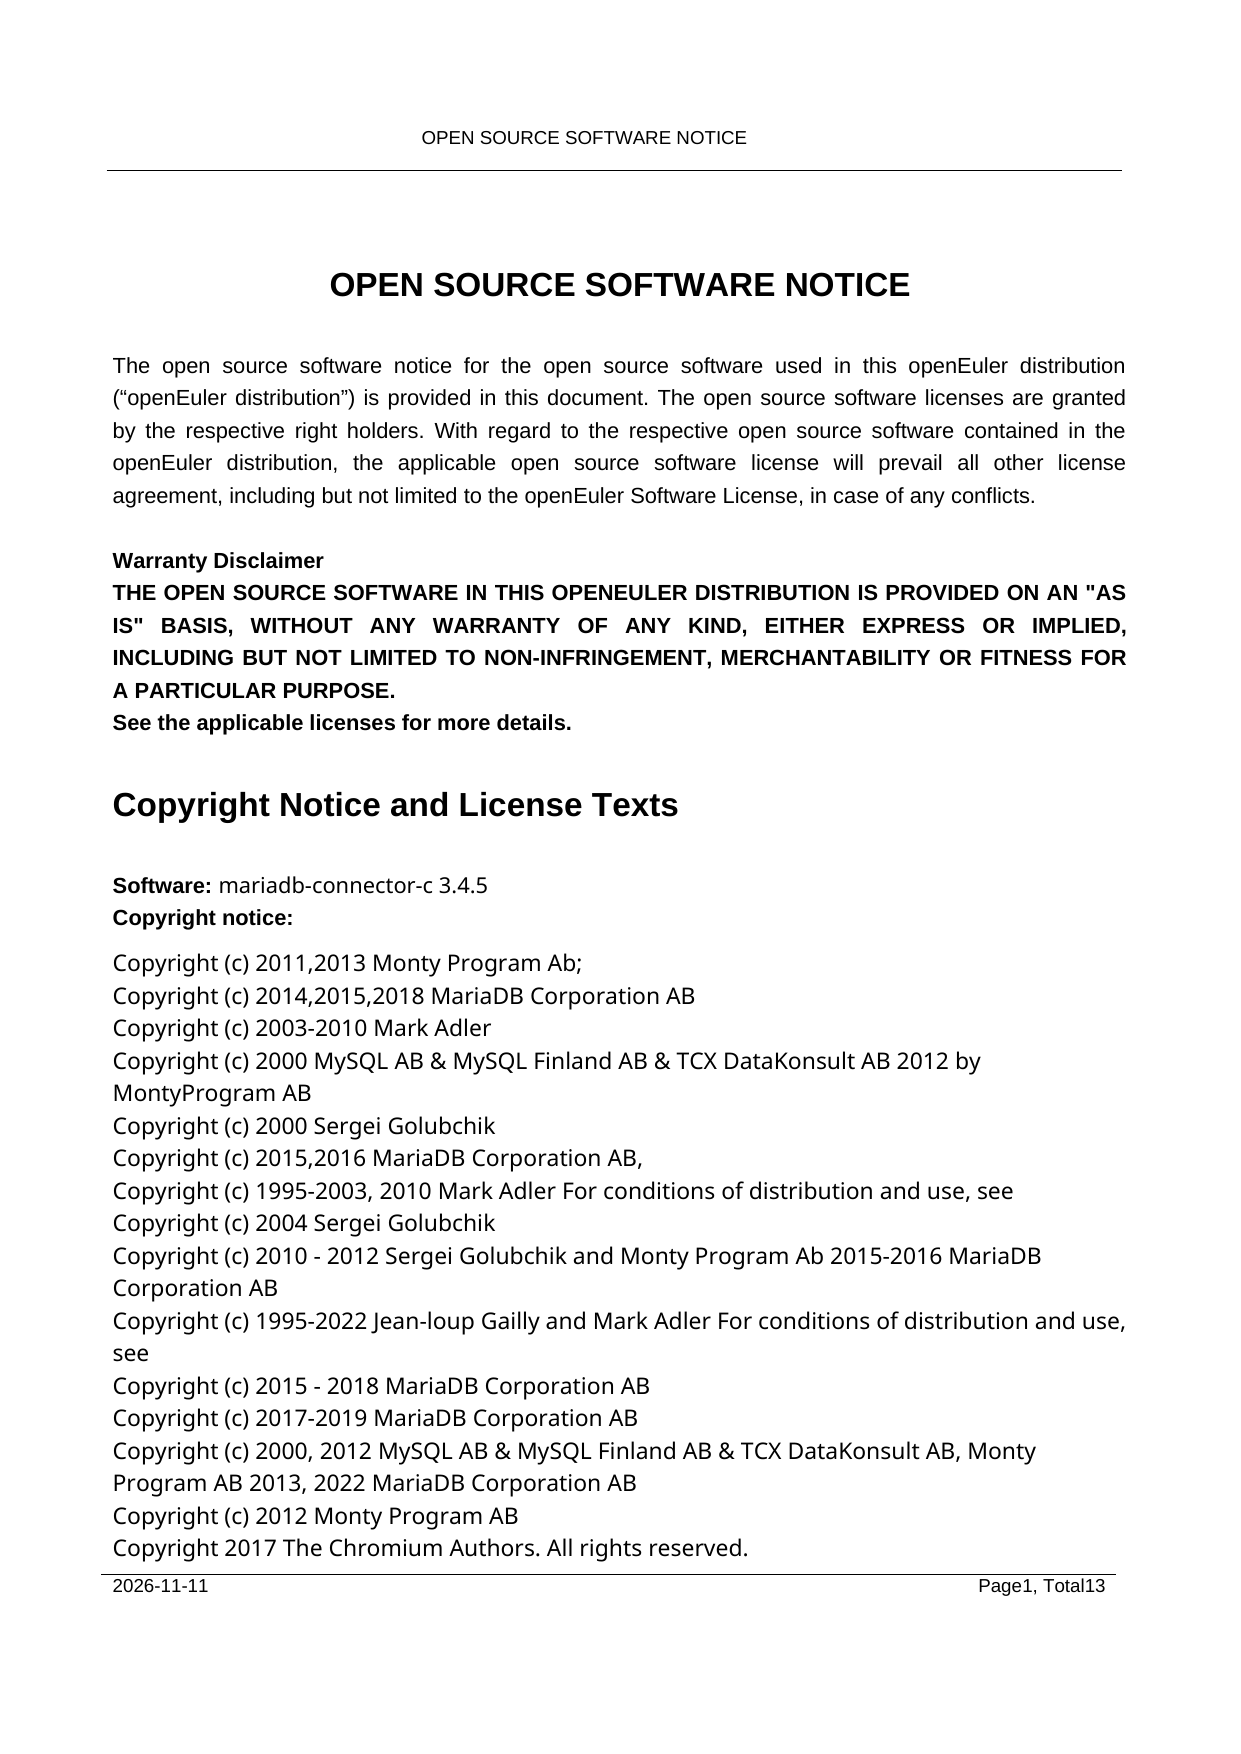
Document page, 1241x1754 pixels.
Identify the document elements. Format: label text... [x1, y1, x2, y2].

text The open source software notice for the open source software used in this openEuler distribution (“openEuler distribution”) is provided in this document. The open source software licenses are granted by the respective right holders. With regard to the respective open source software contained in the openEuler distribution, the applicable open source software license will prevail all other license agreement, including but not limited to the openEuler Software License, in case of any conflicts. [112, 349, 1128, 511]
text OPEN SOURCE SOFTWARE NOTICE [112, 251, 1128, 316]
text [112, 947, 1128, 1564]
text Warranty Disclaimer [112, 544, 1128, 576]
text Copyright notice: [112, 901, 1128, 934]
text THE OPEN SOURCE SOFTWARE IN THIS OPENEULER DISTRIBUTION IS PROVIDED ON AN "AS IS" BASIS, WITHOUT ANY WARRANTY OF ANY KIND, EITHER EXPRESS OR IMPLIED, INCLUDING BUT NOT LIMITED TO NON-INFRINGEMENT, MERCHANTABILITY OR FITNESS FOR A PARTICULAR PURPOSE. See the applicable licenses for more details. [112, 576, 1128, 739]
text Copyright Notice and License Texts [112, 771, 1128, 836]
title Software: mariadb-connector-c 3.4.5 [112, 869, 1128, 901]
